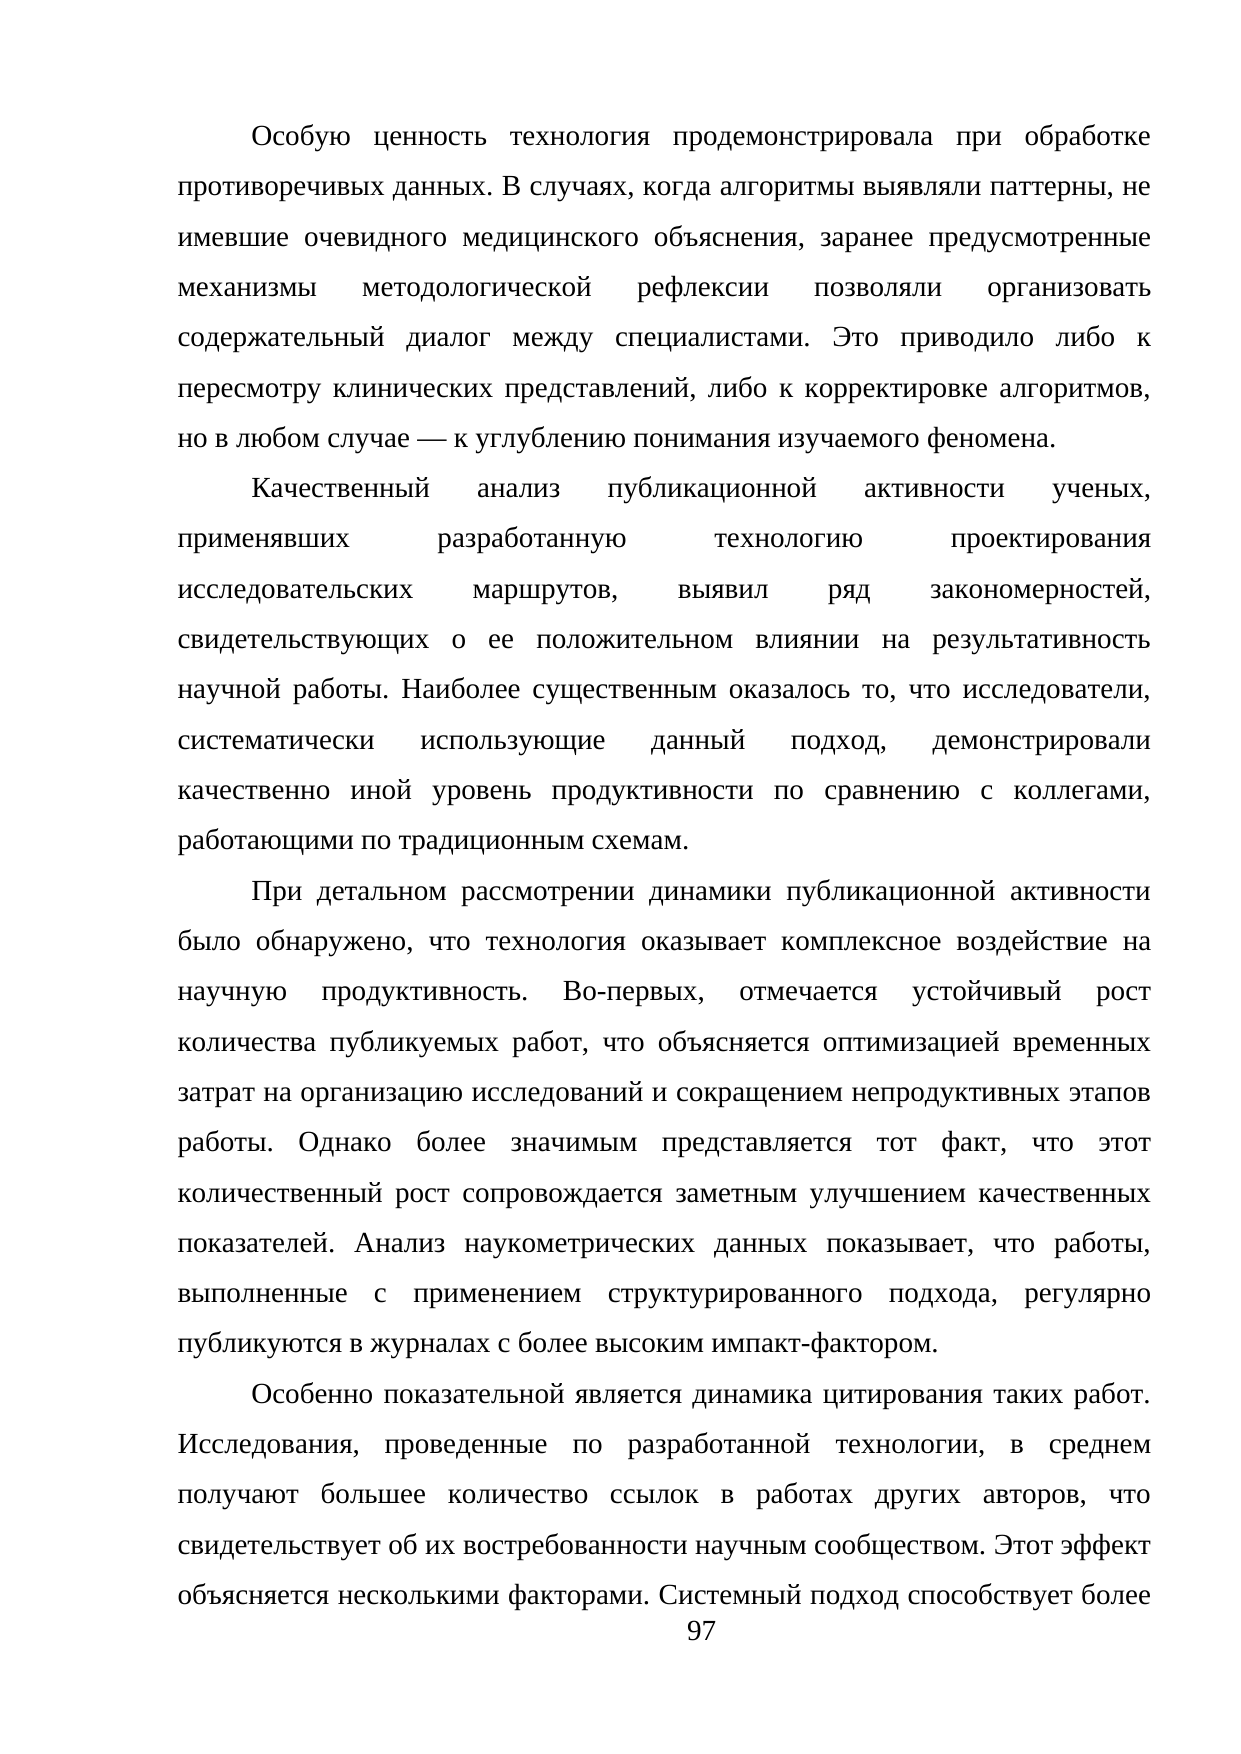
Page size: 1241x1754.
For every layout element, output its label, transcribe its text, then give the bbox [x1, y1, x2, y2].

text Качественный анализ публикационной активности ученых, применявших разработанную технологию проектирования исследовательских маршрутов, выявил ряд закономерностей, свидетельствующих о ее положительном влиянии на результативность научной работы. Наиболее существенным оказалось то, что исследователи, систематически использующие данный подход, демонстрировали качественно иной уровень продуктивности по сравнению с коллегами, работающими по традиционным схемам. [177, 470, 1152, 856]
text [177, 1376, 1152, 1611]
text Особую ценность технология продемонстрировала при обработке противоречивых данных. В случаях, когда алгоритмы выявляли паттерны, не имевшие очевидного медицинского объяснения, заранее предусмотренные механизмы методологической рефлексии позволяли организовать содержательный диалог между специалистами. Это приводило либо к пересмотру клинических представлений, либо к корректировке алгоритмов, но в любом случае — к углублению понимания изучаемого феномена. [177, 118, 1152, 453]
text При детальном рассмотрении динамики публикационной активности было обнаружено, что технология оказывает комплексное воздействие на научную продуктивность. Во-первых, отмечается устойчивый рост количества публикуемых работ, что объясняется оптимизацией временных затрат на организацию исследований и сокращением непродуктивных этапов работы. Однако более значимым представляется тот факт, что этот количественный рост сопровождается заметным улучшением качественных показателей. Анализ наукометрических данных показывает, что работы, выполненные с применением структурированного подхода, регулярно публикуются в журналах с более высоким импакт-фактором. [177, 873, 1152, 1359]
